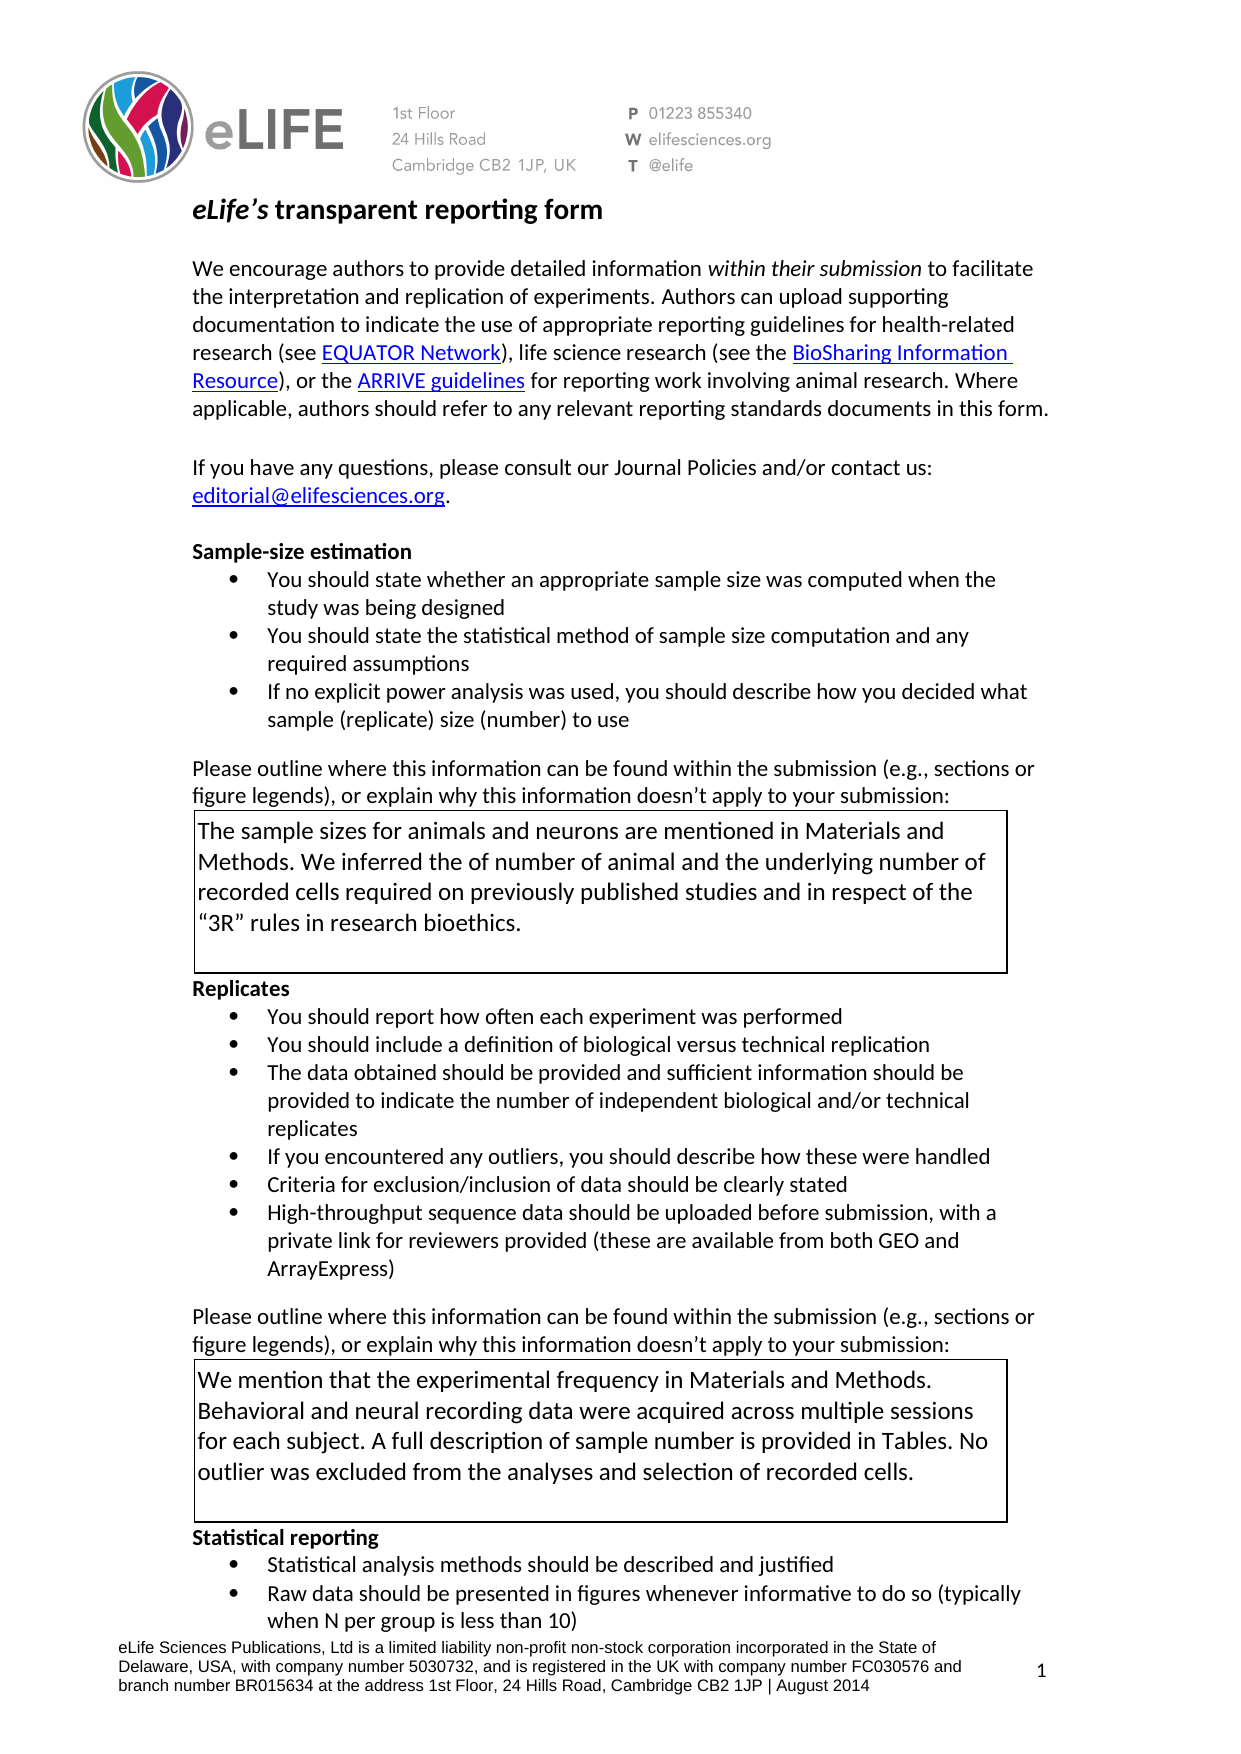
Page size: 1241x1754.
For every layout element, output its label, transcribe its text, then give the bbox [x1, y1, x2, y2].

list High-throughput sequence data should be uploaded before submission, with a private link for reviewers provided (these are available from both GEO and ArrayExpress) [229, 1198, 1053, 1282]
list If you encountered any outliers, you should describe how these were handled [229, 1142, 1053, 1170]
list Statistical analysis methods should be described and justified [229, 1551, 1053, 1579]
list You should state the statistical method of sample size computation and any required assumptions [229, 621, 1053, 677]
text If you have any questions, please consult our Journal Policies and/or contact us: editorial@elifesciences.org. [192, 453, 1053, 509]
text We encourage authors to provide detailed information within their submission to facilitate the interpretation and replication of experiments. Authors can upload supporting documentation to indicate the use of appropriate reporting guidelines for health-related research (see EQUATOR Network), life science research (see the BioSharing Information Resource), or the ARRIVE guidelines for reporting work involving animal research. Where applicable, authors should refer to any relevant reporting standards documents in this form. [192, 254, 1053, 423]
picture [73, 59, 784, 191]
list You should include a definition of biological versus technical replication [229, 1030, 1053, 1058]
list Raw data should be presented in figures whenever informative to do so (typically when N per group is less than 10) [229, 1579, 1053, 1635]
text Replicates [192, 838, 1053, 1002]
text We mention that the experimental frequency in Materials and Methods. Behavioral and neural recording data were acquired across multiple sessions for each subject. A full description of sample number is provided in Tables. No outlier was excluded from the analyses and selection of recorded cells. [195, 1362, 1006, 1486]
text Sample-size estimation [192, 537, 1053, 565]
text The sample sizes for animals and neurons are mentioned in Materials and Methods. We inferred the of number of animal and the underlying number of recorded cells required on previously published studies and in respect of the “3R” rules in research bioethics. [195, 813, 1006, 938]
list You should state whether an appropriate sample size was computed when the study was being designed [229, 565, 1053, 621]
list You should report how often each experiment was performed [229, 1002, 1053, 1030]
list Criteria for exclusion/inclusion of data should be clearly stated [229, 1170, 1053, 1198]
list If no explicit power analysis was used, you should describe how you decided what sample (replicate) size (number) to use [229, 677, 1053, 733]
text Statistical reporting [192, 1389, 1053, 1551]
text eLife’s transparent reporting form [192, 191, 1053, 226]
list The data obtained should be provided and sufficient information should be provided to indicate the number of independent biological and/or technical replicates [229, 1058, 1053, 1142]
